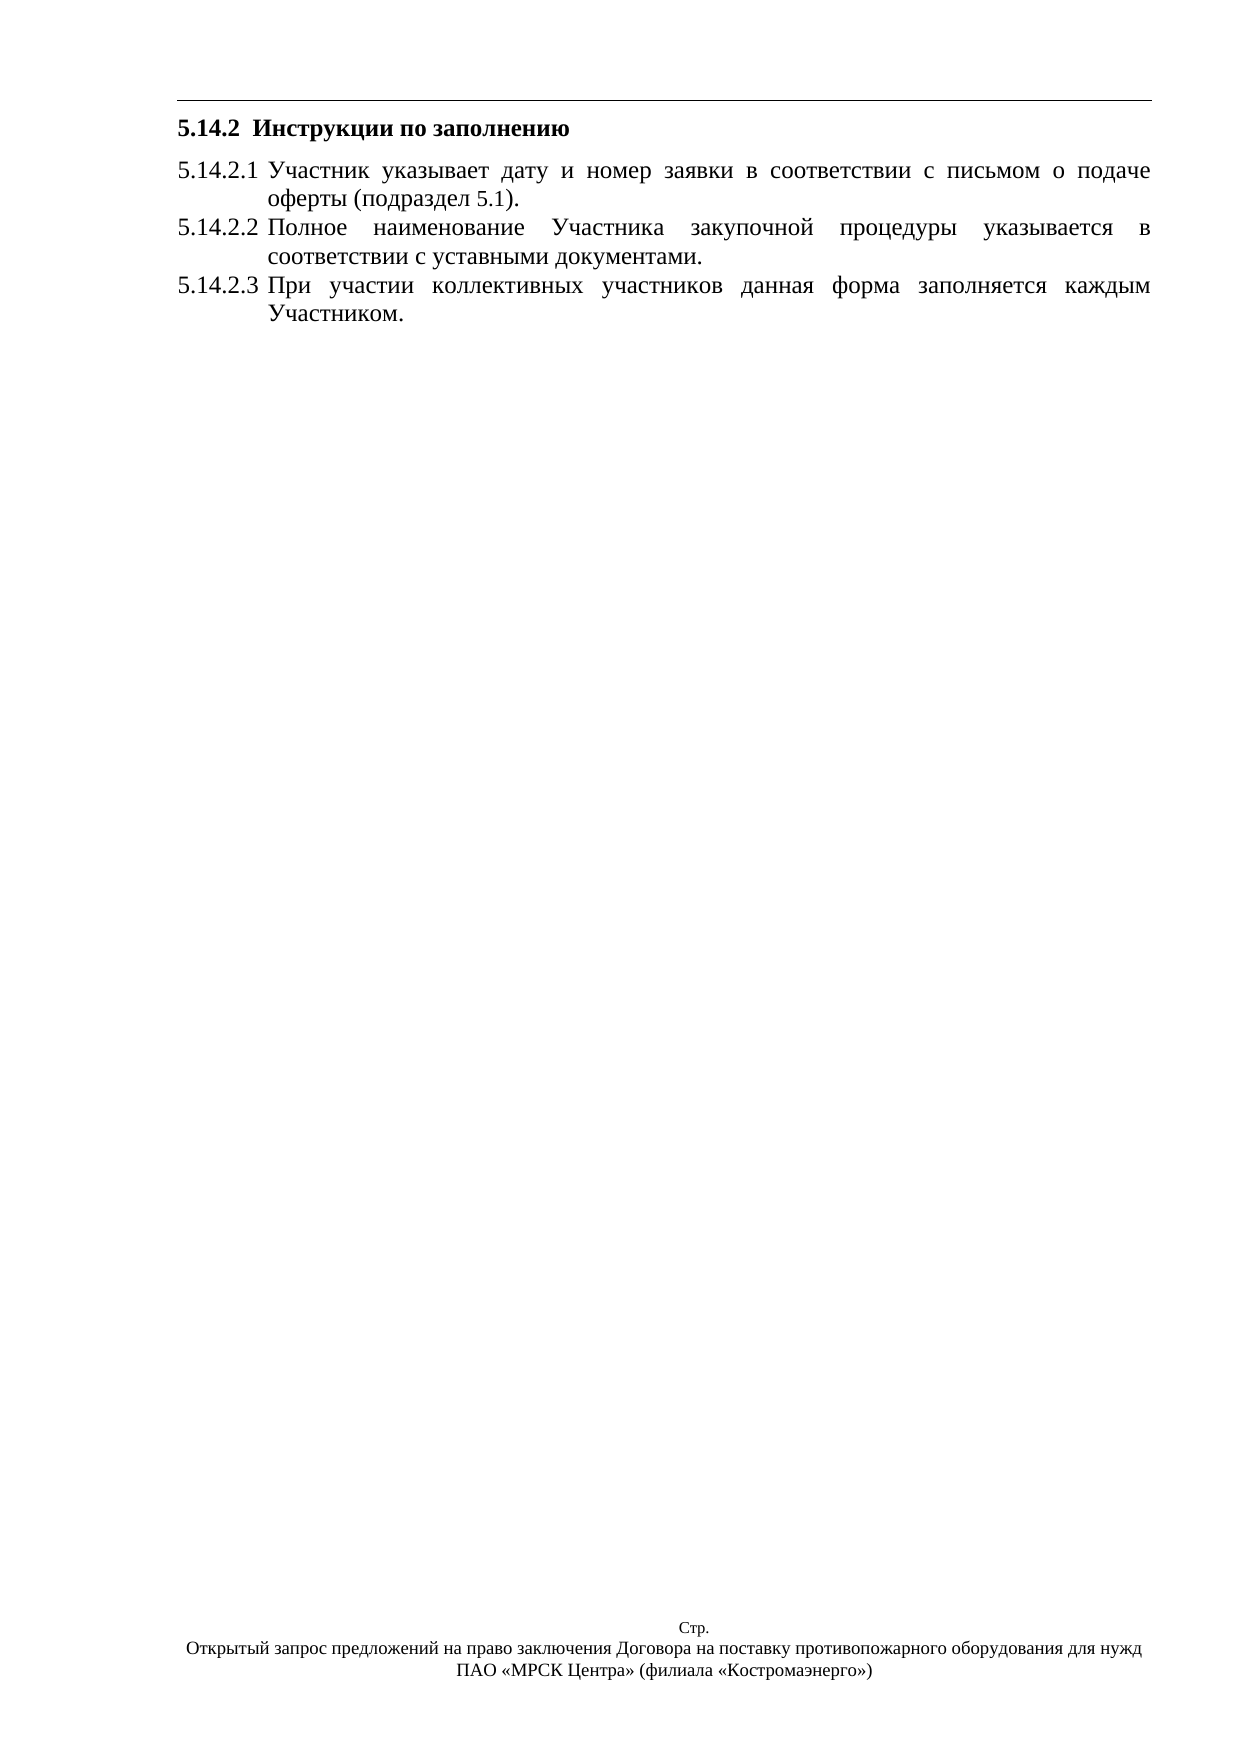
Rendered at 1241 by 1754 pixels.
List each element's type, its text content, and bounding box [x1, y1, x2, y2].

list Участник указывает дату и номер заявки в соответствии с письмом о подаче оферты (подраздел 5.1). [177, 155, 1152, 212]
subtitle Инструкции по заполнению [177, 113, 1152, 142]
list При участии коллективных участников данная форма заполняется каждым Участником. [177, 270, 1152, 327]
list Полное наименование Участника закупочной процедуры указывается в соответствии с уставными документами. [177, 212, 1152, 270]
